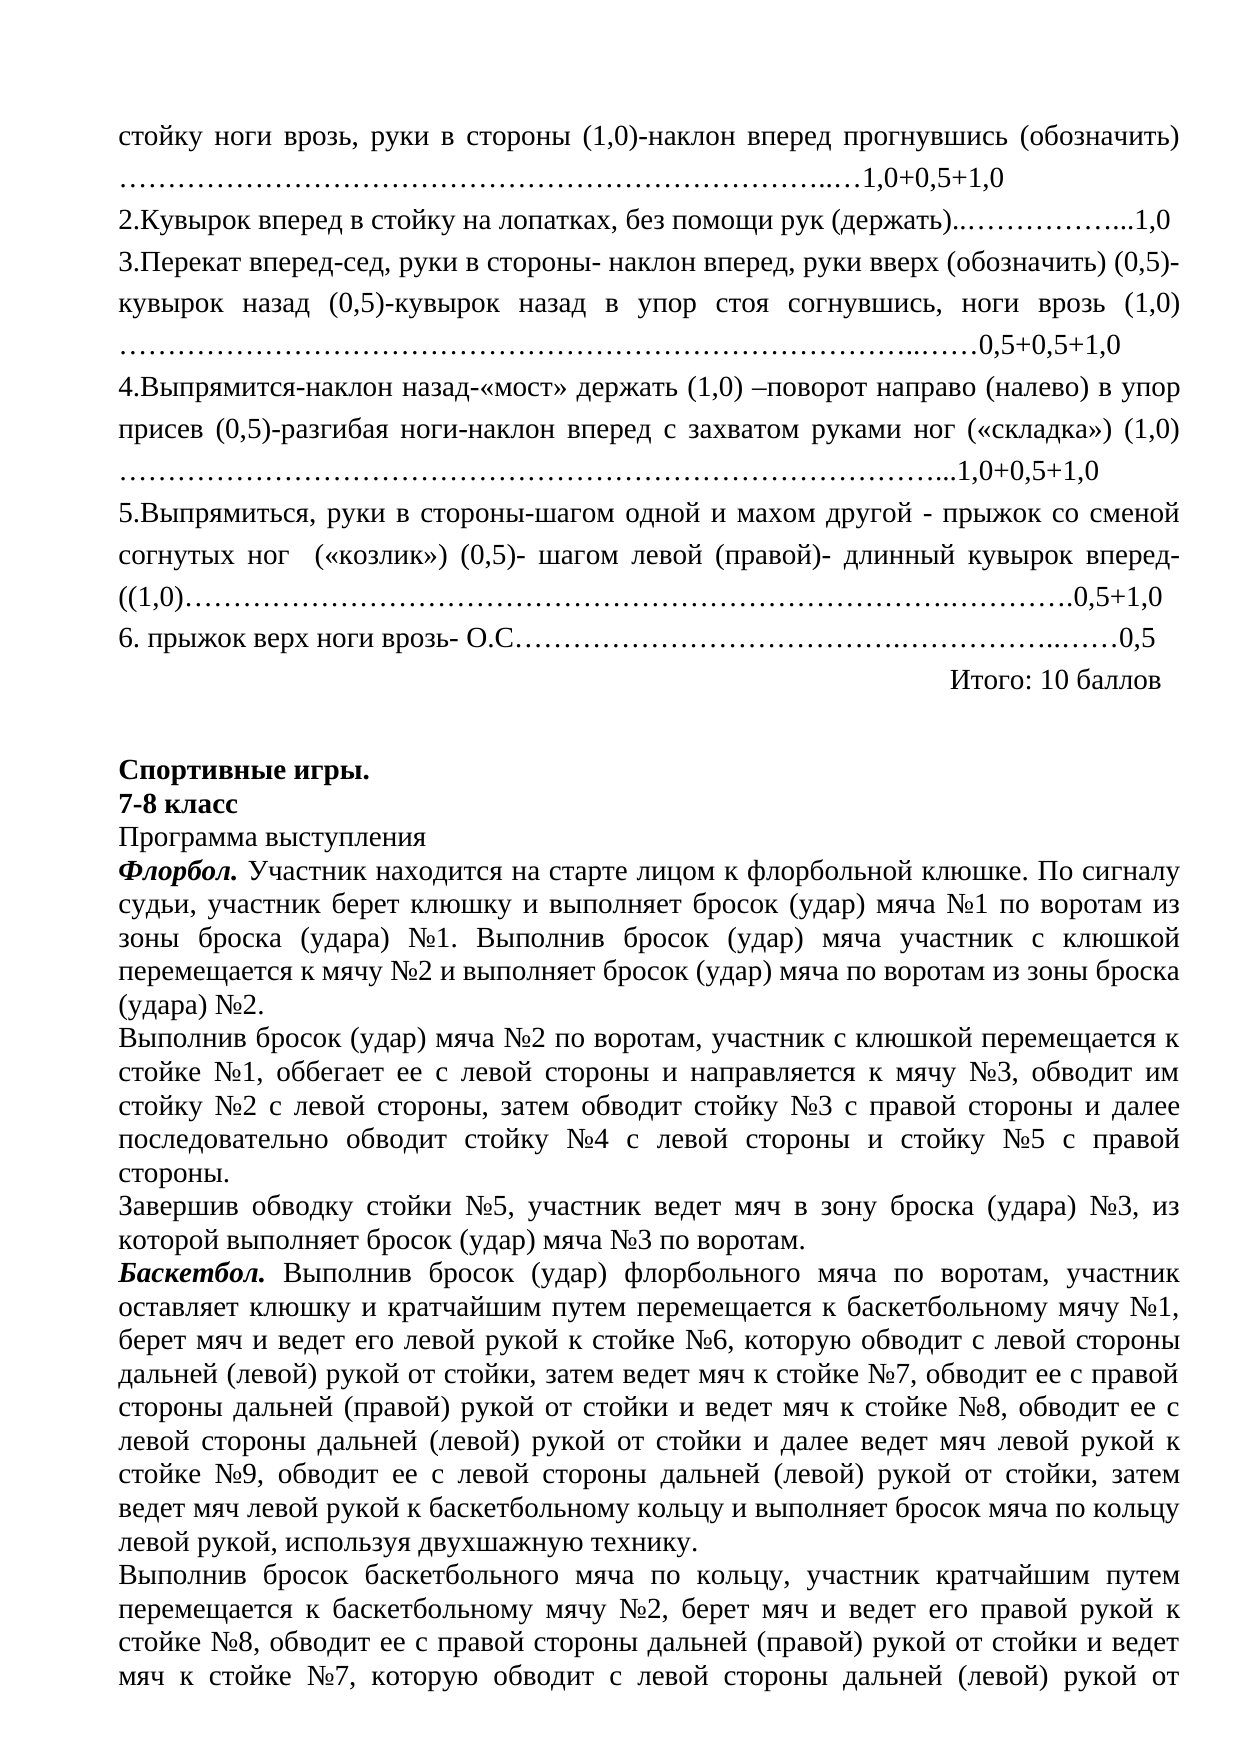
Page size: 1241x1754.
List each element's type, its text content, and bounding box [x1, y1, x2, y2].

text Баскетбол. Выполнив бросок (удар) флорбольного мяча по воротам, участник оставляет клюшку и кратчайшим путем перемещается к баскетбольному мячу №1, берет мяч и ведет его левой рукой к стойке №6, которую обводит с левой стороны дальней (левой) рукой от стойки, затем ведет мяч к стойке №7, обводит ее с правой стороны дальней (правой) рукой от стойки и ведет мяч к стойке №8, обводит ее с левой стороны дальней (левой) рукой от стойки и далее ведет мяч левой рукой к стойке №9, обводит ее с левой стороны дальней (левой) рукой от стойки, затем ведет мяч левой рукой к баскетбольному кольцу и выполняет бросок мяча по кольцу левой рукой, используя двухшажную технику. [118, 1255, 1181, 1557]
text 2.Кувырок вперед в стойку на лопатках, без помощи рук (держать)..……………...1,0 [118, 202, 1181, 235]
text Итого: 10 баллов [708, 662, 1181, 696]
text Флорбол. Участник находится на старте лицом к флорбольной клюшке. По сигналу судьи, участник берет клюшку и выполняет бросок (удар) мяча №1 по воротам из зоны броска (удара) №1. Выполнив бросок (удар) мяча участник с клюшкой перемещается к мячу №2 и выполняет бросок (удар) мяча по воротам из зоны броска (удара) №2. [118, 853, 1181, 1021]
text Выполнив бросок (удар) мяча №2 по воротам, участник с клюшкой перемещается к стойке №1, оббегает ее с левой стороны и направляется к мячу №3, обводит им стойку №2 с левой стороны, затем обводит стойку №3 с правой стороны и далее последовательно обводит стойку №4 с левой стороны и стойку №5 с правой стороны. [118, 1021, 1181, 1188]
text 4.Выпрямится-наклон назад-«мост» держать (1,0) –поворот направо (налево) в упор присев (0,5)-разгибая ноги-наклон вперед с захватом руками ног («складка») (1,0)…………………………………………………………………………...1,0+0,5+1,0 [118, 369, 1181, 487]
text 6. прыжок верх ноги врозь- О.С………………………………….……………..……0,5 [118, 621, 1181, 654]
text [118, 118, 1181, 193]
text 3.Перекат вперед-сед, руки в стороны- наклон вперед, руки вверх (обозначить) (0,5)-кувырок назад (0,5)-кувырок назад в упор стоя согнувшись, ноги врозь (1,0)………………………………………………………………………..……0,5+0,5+1,0 [118, 244, 1181, 361]
text Спортивные игры. [118, 752, 1181, 786]
text Завершив обводку стойки №5, участник ведет мяч в зону броска (удара) №3, из которой выполняет бросок (удар) мяча №3 по воротам. [118, 1188, 1181, 1255]
text 5.Выпрямиться, руки в стороны-шагом одной и махом другой - прыжок со сменой согнутых ног («козлик») (0,5)- шагом левой (правой)- длинный кувырок вперед-((1,0)…………………………………………………………………….………….0,5+1,0 [118, 495, 1181, 612]
text Программа выступления [118, 819, 1181, 853]
text 7-8 класс [118, 786, 1181, 819]
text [118, 1557, 1181, 1691]
